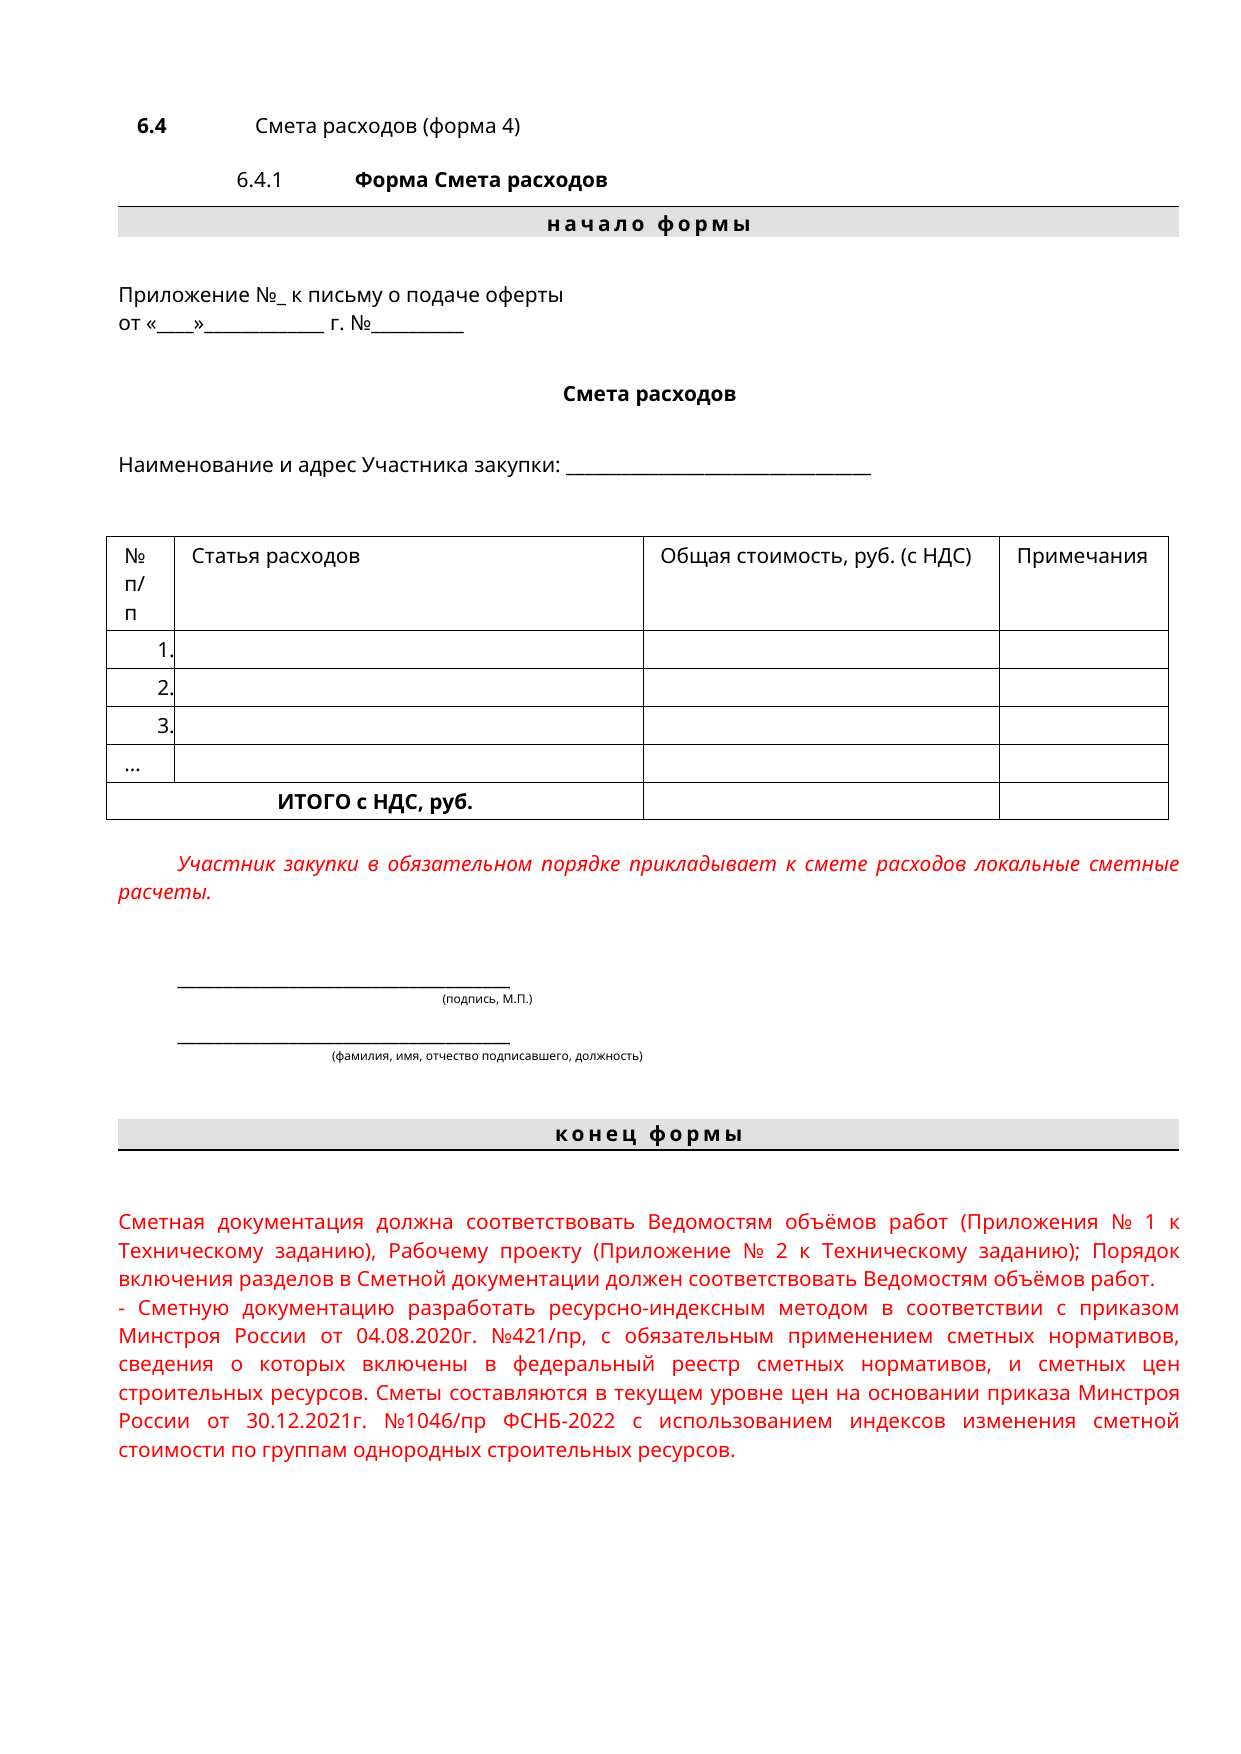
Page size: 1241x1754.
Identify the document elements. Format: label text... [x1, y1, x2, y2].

table_cell … [107, 745, 174, 782]
table_cell [107, 669, 174, 706]
text начало формы [118, 207, 1179, 237]
table_cell [644, 783, 999, 819]
text - Сметную документацию разработать ресурсно-индексным методом в соответствии с приказом Минстроя России от 04.08.2020г. №421/пр, с обязательным применением сметных нормативов, сведения о которых включены в федеральный реестр сметных нормативов, и сметных цен строительных ресурсов. Сметы составляются в текущем уровне цен на основании приказа Минстроя России от 30.12.2021г. №1046/пр ФСНБ-2022 с использованием индексов изменения сметной стоимости по группам однородных строительных ресурсов. [118, 1293, 1181, 1463]
list Форма Смета расходов [236, 165, 1181, 193]
table_cell [1000, 707, 1168, 744]
table_header № п/п [107, 537, 174, 630]
table_cell [644, 669, 999, 706]
table_header Примечания [1000, 537, 1168, 630]
text (подпись, М.П.) [118, 991, 797, 1019]
table_header Статья расходов [175, 537, 643, 630]
text Смета расходов [118, 379, 1181, 408]
text (фамилия, имя, отчество подписавшего, должность) [118, 1048, 797, 1076]
table_cell ИТОГО с НДС, руб. [107, 783, 643, 819]
table_cell [107, 631, 174, 668]
table_cell [644, 631, 999, 668]
table_cell [644, 745, 999, 782]
table_cell [1000, 745, 1168, 782]
table_cell [175, 669, 643, 706]
table_cell [175, 707, 643, 744]
text Сметная документация должна соответствовать Ведомостям объёмов работ (Приложения № 1 к Техническому заданию), Рабочему проекту (Приложение № 2 к Техническому заданию); Порядок включения разделов в Сметной документации должен соответствовать Ведомостям объёмов работ. [118, 1207, 1181, 1293]
table_cell [175, 631, 643, 668]
text Приложение №_ к письму о подаче оферты от «____»_____________ г. №__________ [118, 280, 1181, 337]
table_cell [175, 745, 643, 782]
text конец формы [118, 1119, 1179, 1149]
table_cell [644, 707, 999, 744]
text Участник закупки в обязательном порядке прикладывает к смете расходов локальные сметные расчеты. [118, 849, 1181, 906]
table_header Общая стоимость, руб. (с НДС) [644, 537, 999, 630]
table_cell [1000, 783, 1168, 819]
table_cell [107, 707, 174, 744]
text ____________________________________ [118, 1019, 1181, 1048]
text Наименование и адрес Участника закупки: _________________________________ [118, 450, 1181, 479]
subtitle Смета расходов (форма 4) [137, 111, 1181, 140]
table_cell [1000, 631, 1168, 668]
text ____________________________________ [118, 963, 1181, 991]
table_cell [1000, 669, 1168, 706]
